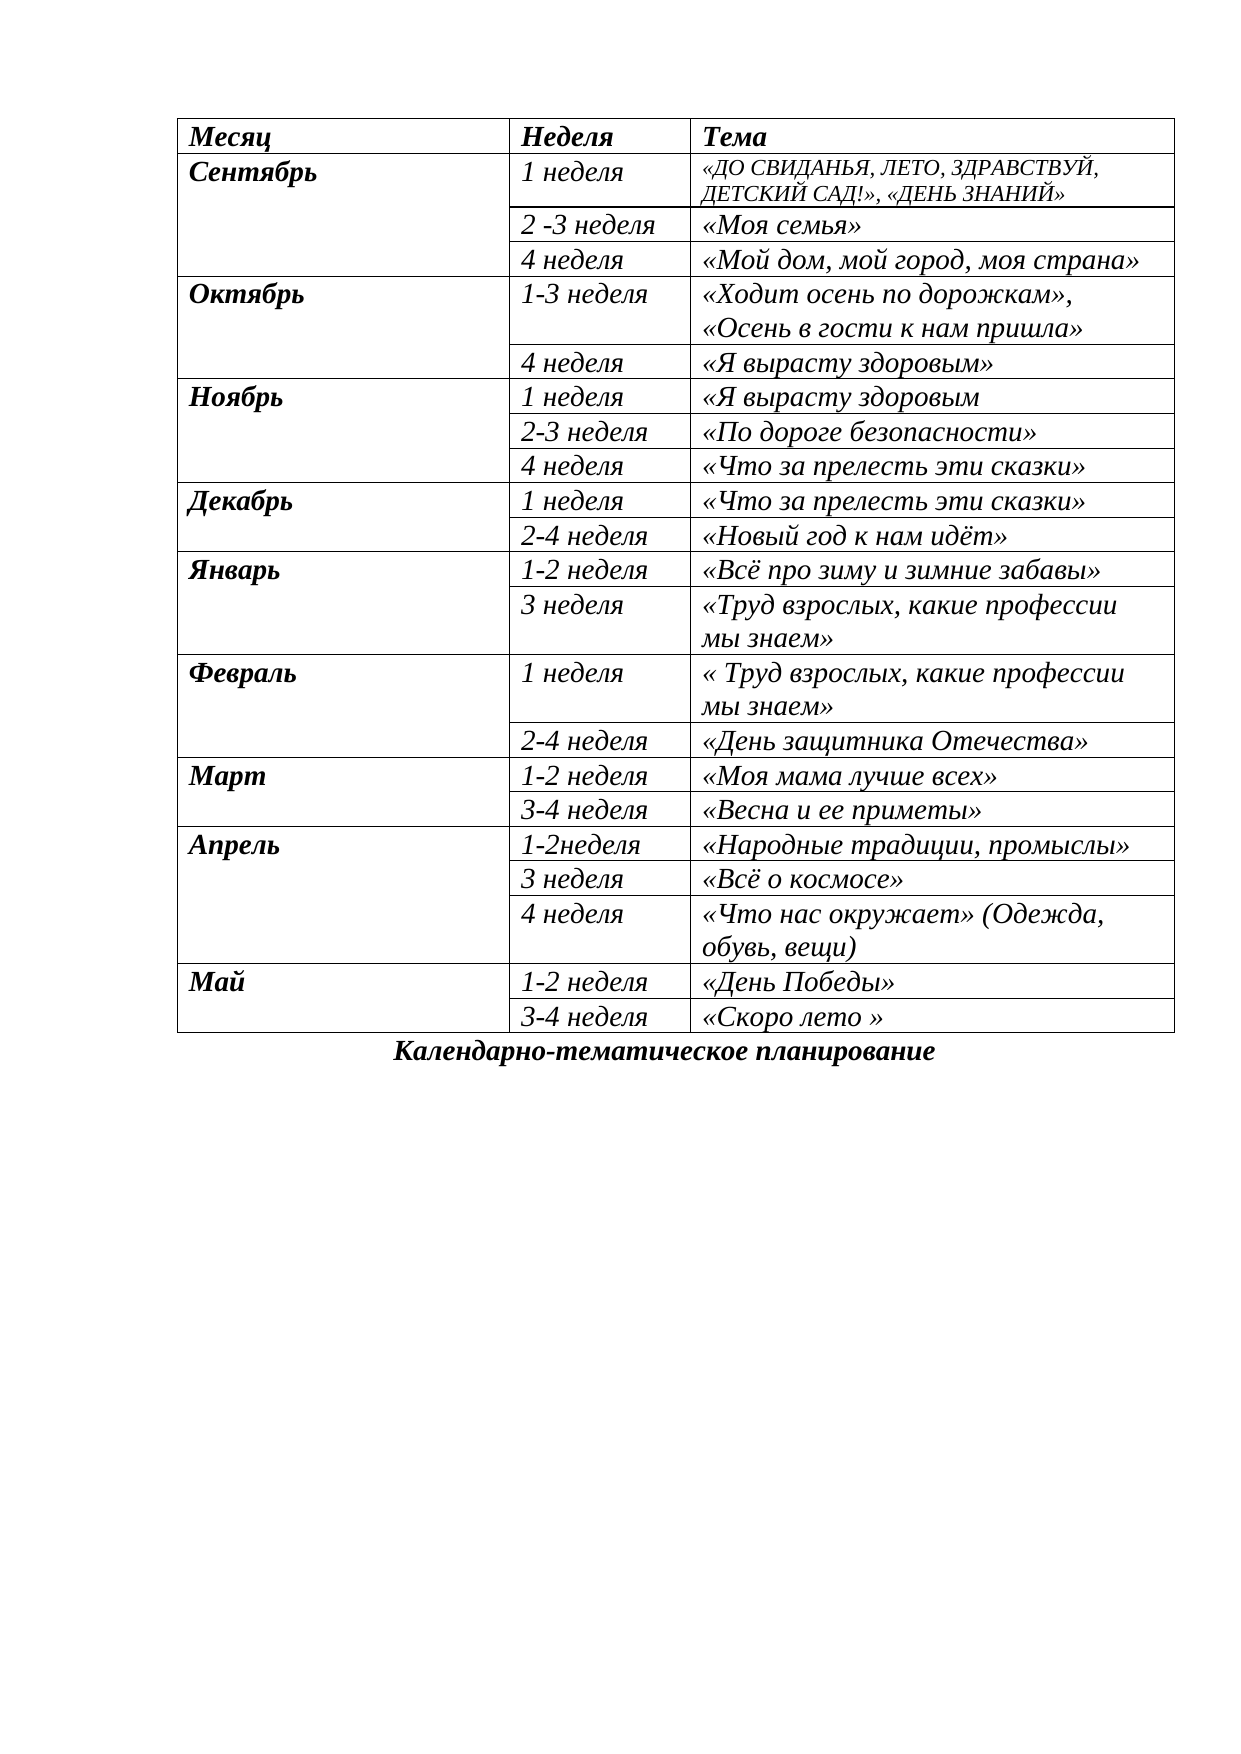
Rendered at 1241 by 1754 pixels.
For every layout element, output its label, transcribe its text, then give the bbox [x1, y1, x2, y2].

table_cell 1-2 неделя [510, 758, 690, 791]
table_cell «Моя семья» [691, 208, 1174, 241]
table_cell 1-2 неделя [510, 964, 690, 998]
table_cell «День защитника Отечества» [691, 723, 1174, 757]
table_cell 3 неделя [510, 587, 690, 654]
table_cell «Я вырасту здоровым» [691, 345, 1174, 378]
table_cell 3-4 неделя [510, 999, 690, 1032]
table_cell «Весна и ее приметы» [691, 792, 1174, 826]
table_cell «Всё о космосе» [691, 861, 1174, 895]
table_header Неделя [510, 119, 690, 153]
table_cell 2-4 неделя [510, 518, 690, 551]
table_cell «Моя мама лучше всех» [691, 758, 1174, 791]
table_cell 1-3 неделя [510, 277, 690, 344]
table_cell « Труд взрослых, какие профессии мы знаем» [691, 655, 1174, 722]
table_cell 1 неделя [510, 483, 690, 517]
table_cell «Что нас окружает» (Одежда, обувь, вещи) [691, 896, 1174, 963]
table_cell Ноябрь [178, 379, 509, 482]
table_cell «Я вырасту здоровым [691, 379, 1174, 413]
table_cell Сентябрь [178, 154, 509, 276]
table_cell «Труд взрослых, какие профессии мы знаем» [691, 587, 1174, 654]
table_cell «ДО СВИДАНЬЯ, ЛЕТО, ЗДРАВСТВУЙ, ДЕТСКИЙ САД!», «ДЕНЬ ЗНАНИЙ» [691, 154, 1174, 206]
table_cell 4 неделя [510, 242, 690, 276]
table_cell «Народные традиции, промыслы» [691, 827, 1174, 860]
table_cell 4 неделя [510, 896, 690, 963]
table_cell «Ходит осень по дорожкам», «Осень в гости к нам пришла» [691, 277, 1174, 344]
table_cell «По дороге безопасности» [691, 414, 1174, 447]
table_cell 2-4 неделя [510, 723, 690, 757]
table_header Месяц [178, 119, 509, 153]
table_cell Январь [178, 552, 509, 654]
table_cell 3-4 неделя [510, 792, 690, 826]
table_cell «Что за прелесть эти сказки» [691, 483, 1174, 517]
table_cell Март [178, 758, 509, 826]
table_cell «Скоро лето » [691, 999, 1174, 1032]
table_cell Октябрь [178, 277, 509, 378]
text Календарно-тематическое планирование [177, 1033, 1152, 1067]
table_cell «Всё про зиму и зимние забавы» [691, 552, 1174, 586]
table_cell Май [178, 964, 509, 1032]
table_cell Февраль [178, 655, 509, 757]
table_cell 2 -3 неделя [510, 208, 690, 241]
table_cell 3 неделя [510, 861, 690, 895]
table_cell 1 неделя [510, 655, 690, 722]
table_header Тема [691, 119, 1174, 153]
table_cell «День Победы» [691, 964, 1174, 998]
table_cell 2-3 неделя [510, 414, 690, 447]
table_cell 1-2 неделя [510, 552, 690, 586]
table_cell 4 неделя [510, 449, 690, 482]
table_cell 4 неделя [510, 345, 690, 378]
table_cell «Новый год к нам идёт» [691, 518, 1174, 551]
table_cell Апрель [178, 827, 509, 963]
table_cell 1 неделя [510, 379, 690, 413]
table_cell «Что за прелесть эти сказки» [691, 449, 1174, 482]
table_cell «Мой дом, мой город, моя страна» [691, 242, 1174, 276]
table_cell 1-2неделя [510, 827, 690, 860]
table_cell Декабрь [178, 483, 509, 551]
table_cell 1 неделя [510, 154, 690, 206]
